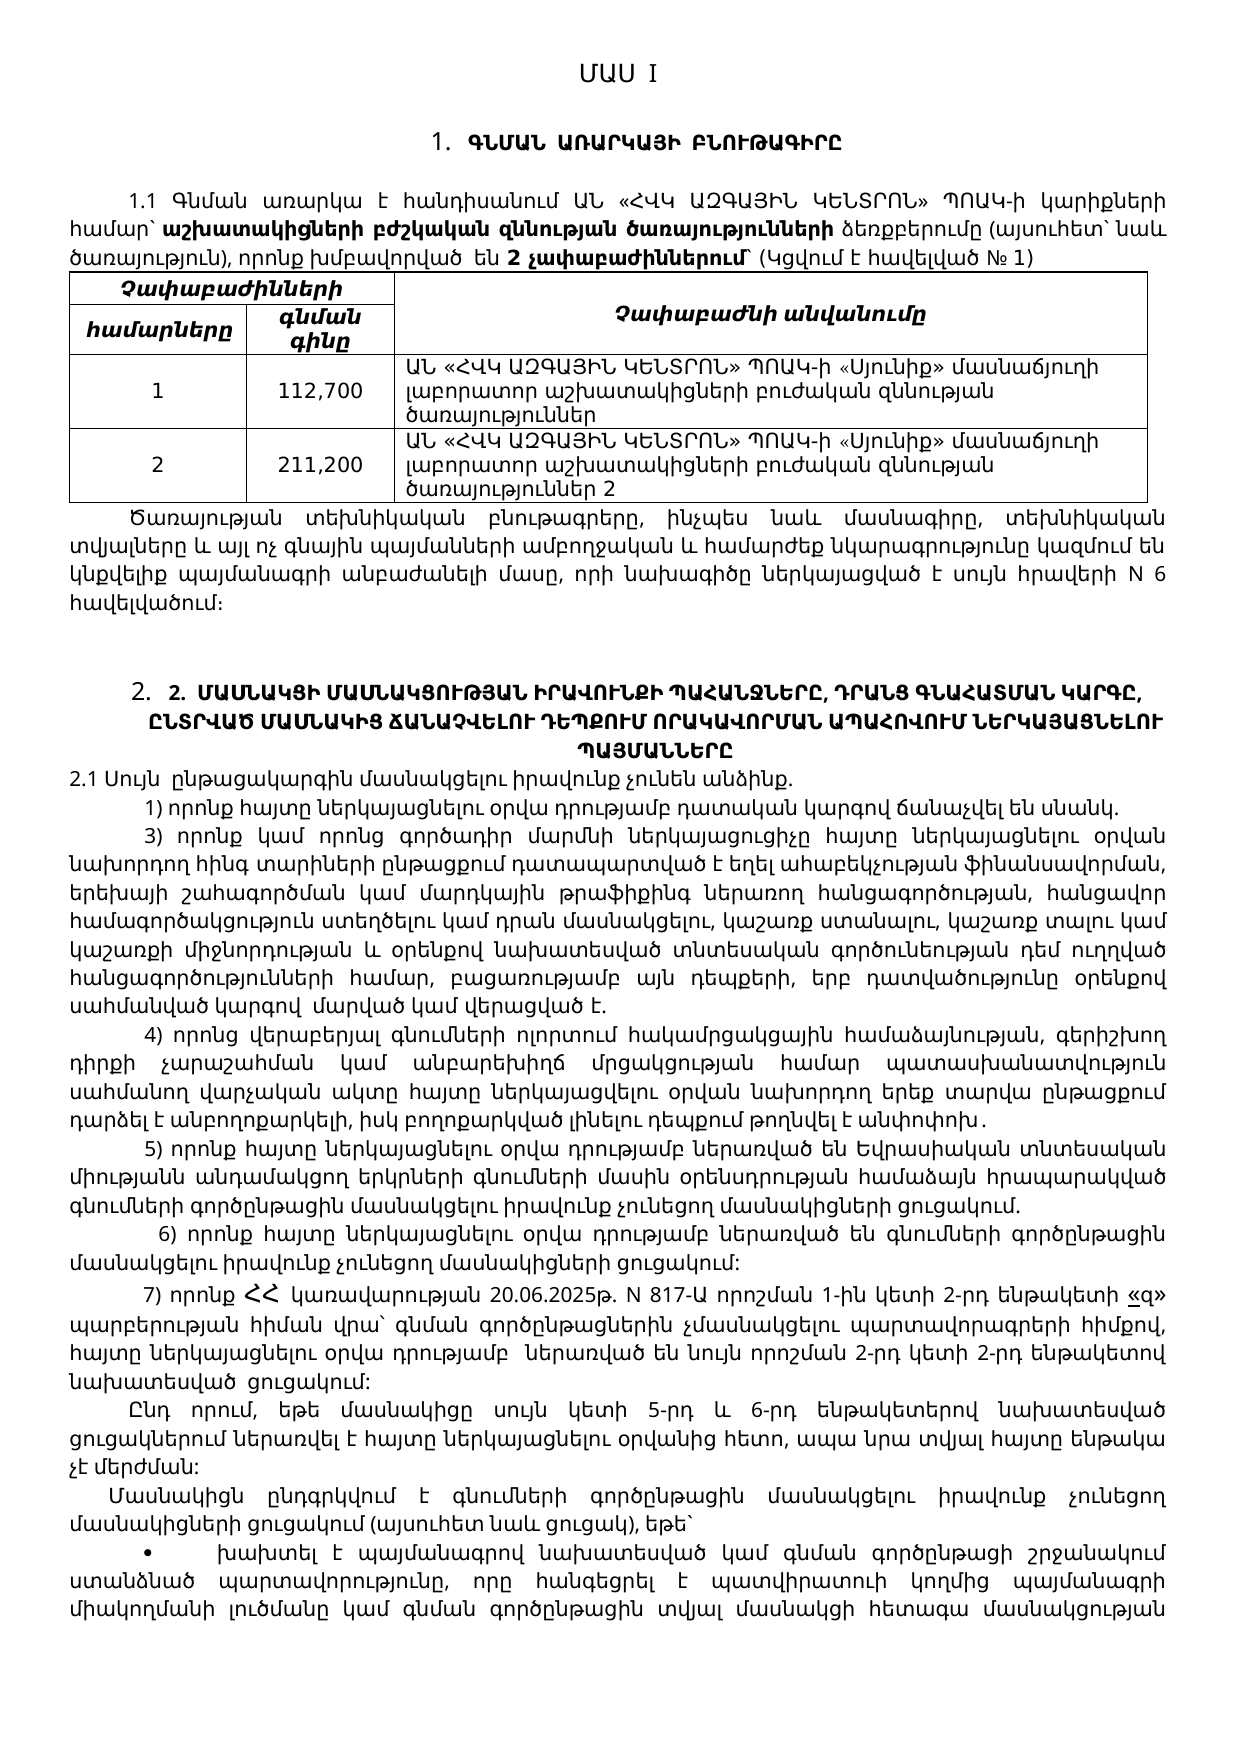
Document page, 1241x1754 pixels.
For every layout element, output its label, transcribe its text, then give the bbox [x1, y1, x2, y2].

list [69, 1538, 1167, 1623]
list 2. ՄԱՍՆԱԿՑԻ ՄԱՍՆԱԿՑՈՒԹՅԱՆ ԻՐԱՎՈՒՆՔԻ ՊԱՀԱՆՋՆԵՐԸ, ԴՐԱՆՑ ԳՆԱՀԱՏՄԱՆ ԿԱՐԳԸ, ԸՆՏՐՎԱԾ ՄԱՍՆԱԿԻՑ ՃԱՆԱՉՎԵԼՈՒ ԴԵՊՔՈՒՄ ՈՐԱԿԱՎՈՐՄԱՆ ԱՊԱՀՈՎՈՒՄ ՆԵՐԿԱՅԱՑՆԵԼՈՒ ՊԱՅՄԱՆՆԵՐԸ [107, 673, 1167, 764]
text Մասնակիցն ընդգրկվում է գնումների գործընթացին մասնակցելու իրավունք չունեցող մասնակիցների ցուցակում (այսուհետ նաև ցուցակ), եթե` [69, 1481, 1167, 1538]
table_cell ԱՆ «ՀՎԿ ԱԶԳԱՅԻՆ ԿԵՆՏՐՈՆ» ՊՈԱԿ-ի Սյունիք» մասնաճյուղի լաբորատոր աշխատակիցների բուժական զննության ծառայություններ [395, 355, 1147, 428]
text 4) որոնց վերաբերյալ գնումների ոլորտում հակամրցակցային համաձայնության, գերիշխող դիրքի չարաշահման կամ անբարեխիղճ մրցակցության համար պատասխանատվություն սահմանող վարչական ակտը հայտը ներկայացվելու օրվան նախորդող երեք տարվա ընթացքում դարձել է անբողոքարկելի, իսկ բողոքարկված լինելու դեպքում թողնվել է անփոփոխ․ [69, 1020, 1167, 1134]
text 7) որոնք ՀՀ կառավարության 20.06.2025թ. N 817-Ա որոշման 1-ին կետի 2-րդ ենթակետի «զ» պարբերության հիման վրա՝ գնման գործընթացներին չմասնակցելու պարտավորագրերի հիմքով, հայտը ներկայացնելու օրվա դրությամբ ներառված են նույն որոշման 2-րդ կետի 2-րդ ենթակետով նախատեսված ցուցակում: [69, 1276, 1167, 1395]
table_cell 1 [70, 355, 246, 428]
table_cell 112,700 [247, 355, 394, 428]
table_cell 2 [70, 429, 246, 502]
table_header Չափաբաժնի անվանումը [395, 273, 1147, 354]
text Ընդ որում, եթե մասնակիցը սույն կետի 5-րդ և 6-րդ ենթակետերով նախատեսված ցուցակներում ներառվել է հայտը ներկայացնելու օրվանից հետո, ապա նրա տվյալ հայտը ենթակա չէ մերժման: [69, 1395, 1167, 1481]
text 6) որոնք հայտը ներկայացնելու օրվա դրությամբ ներառված են գնումների գործընթացին մասնակցելու իրավունք չունեցող մասնակիցների ցուցակում: [69, 1219, 1167, 1276]
list ԳՆՄԱՆ ԱՌԱՐԿԱՅԻ ԲՆՈՒԹԱԳԻՐԸ [107, 124, 1167, 158]
subtitle 1.1 Գնման առարկա է հանդիսանում ԱՆ «ՀՎԿ ԱԶԳԱՅԻՆ ԿԵՆՏՐՈՆ» ՊՈԱԿ-ի կարիքների համար` աշխատակիցների բժշկական զննության ծառայությունների ձեռքբերումը (այսուհետ` նաև ծառայություն), որոնք խմբավորված են 2 չափաբաժիններում` (Կցվում է հավելված № 1) [69, 186, 1167, 271]
table_cell համարները [70, 305, 246, 354]
text 3) որոնք կամ որոնց գործադիր մարմնի ներկայացուցիչը հայտը ներկայացնելու օրվան նախորդող հինգ տարիների ընթացքում դատապարտված է եղել ահաբեկչության ֆինանսավորման, երեխայի շահագործման կամ մարդկային թրաֆիքինգ ներառող հանցագործության, հանցավոր համագործակցություն ստեղծելու կամ դրան մասնակցելու, կաշառք ստանալու, կաշառք տալու կամ կաշառքի միջնորդության և օրենքով նախատեսված տնտեսական գործունեության դեմ ուղղված հանցագործությունների համար, բացառությամբ այն դեպքերի, երբ դատվածությունը օրենքով սահմանված կարգով մարված կամ վերացված է. [69, 821, 1167, 1020]
table_cell 211,200 [247, 429, 394, 502]
table_cell ԱՆ «ՀՎԿ ԱԶԳԱՅԻՆ ԿԵՆՏՐՈՆ» ՊՈԱԿ-ի Սյունիք» մասնաճյուղի լաբորատոր աշխատակիցների բուժական զննության ծառայություններ 2 [395, 429, 1147, 502]
text Ծառայության տեխնիկական բնութագրերը, ինչպես նաև մասնագիրը, տեխնիկական տվյալները և այլ ոչ գնային պայմանների ամբողջական և համարժեք նկարագրությունը կազմում են կնքվելիք պայմանագրի անբաժանելի մասը, որի նախագիծը ներկայացված է սույն հրավերի N 6 հավելվածում։ [69, 503, 1167, 616]
text 5) որոնք հայտը ներկայացնելու օրվա դրությամբ ներառված են Եվրասիական տնտեսական միությանն անդամակցող երկրների գնումների մասին օրենսդրության համաձայն հրապարակված գնումների գործընթացին մասնակցելու իրավունք չունեցող մասնակիցների ցուցակում. [69, 1134, 1167, 1219]
table_cell գնման գինը [247, 305, 394, 354]
text 1) որոնք հայտը ներկայացնելու օրվա դրությամբ դատական կարգով ճանաչվել են սնանկ. [69, 793, 1167, 821]
text 2.1 Սույն ընթացակարգին մասնակցելու իրավունք չունեն անձինք. [69, 764, 1167, 793]
table_header Չափաբաժինների [70, 273, 394, 304]
text ՄԱՍ I [69, 56, 1167, 89]
